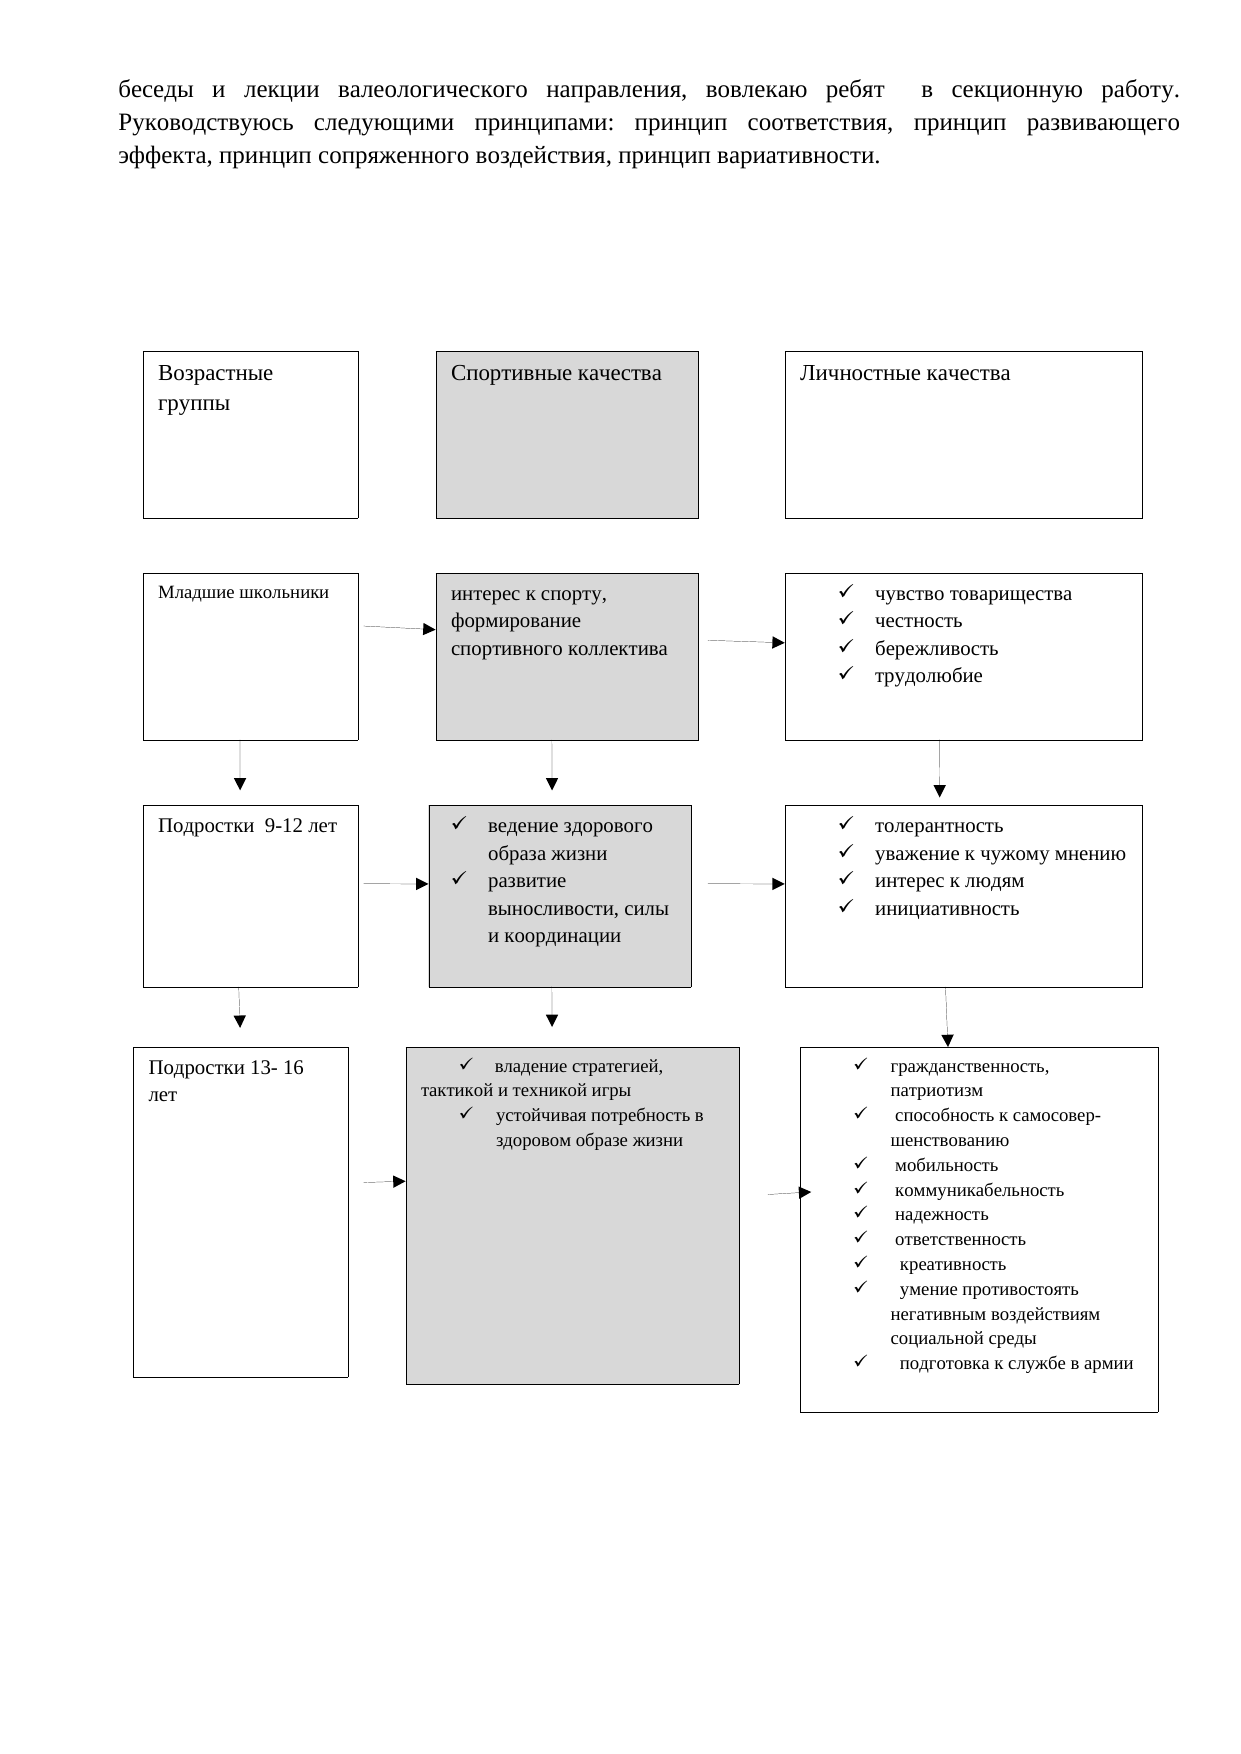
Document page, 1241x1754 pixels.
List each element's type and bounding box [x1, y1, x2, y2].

text [118, 74, 1181, 169]
